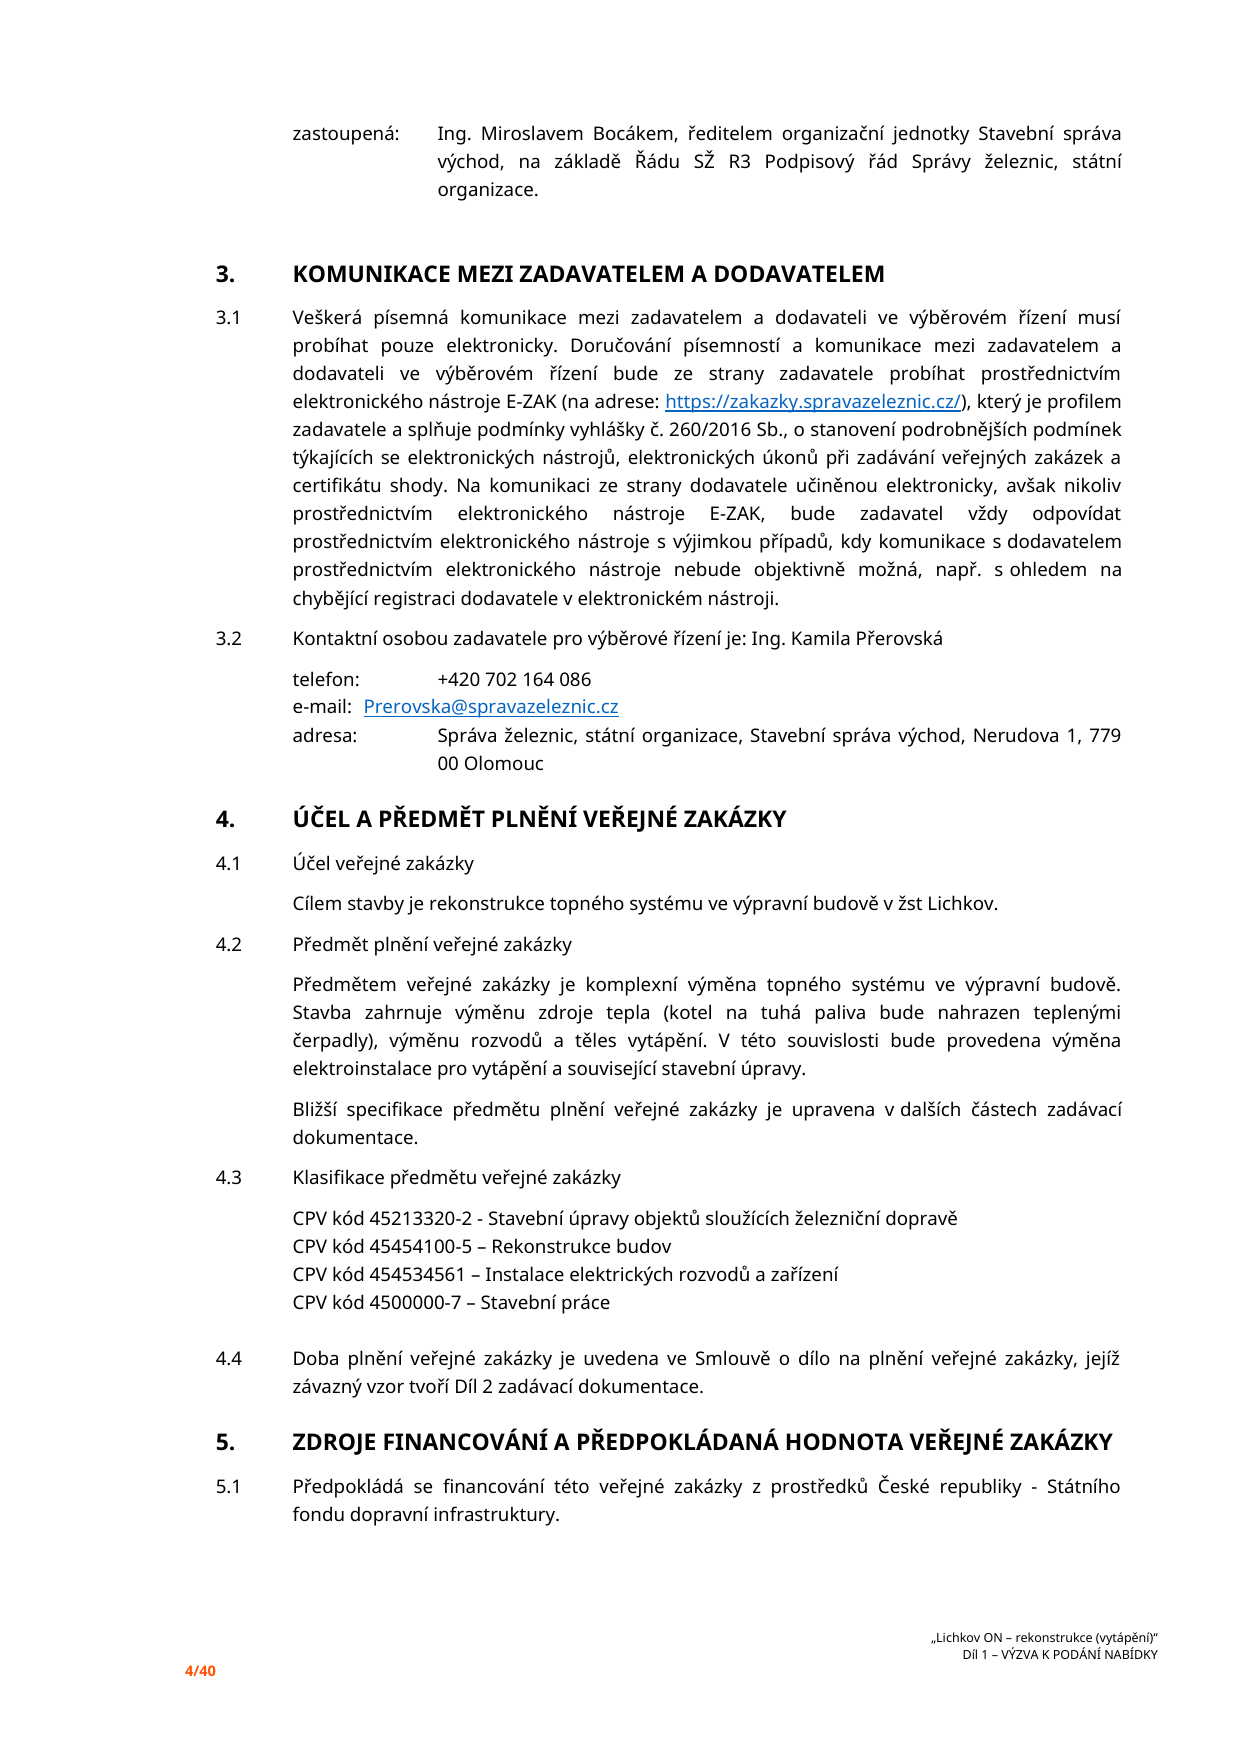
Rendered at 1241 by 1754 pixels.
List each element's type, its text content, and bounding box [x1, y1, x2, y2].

text Účel veřejné zakázky [216, 850, 1122, 875]
text zastoupená: Ing. Miroslavem Bocákem, ředitelem organizační jednotky Stavební správa východ, na základě Řádu SŽ R3 Podpisový řád Správy železnic, státní organizace. [292, 121, 1122, 202]
text Doba plnění veřejné zakázky je uvedena ve Smlouvě o dílo na plnění veřejné zakázky, jejíž závazný vzor tvoří Díl 2 zadávací dokumentace. [216, 1345, 1122, 1399]
text e-mail: Prerovska@spravazeleznic.cz [292, 694, 1122, 719]
text Veškerá písemná komunikace mezi zadavatelem a dodavateli ve výběrovém řízení musí probíhat pouze elektronicky. Doručování písemností a komunikace mezi zadavatelem a dodavateli ve výběrovém řízení bude ze strany zadavatele probíhat prostřednictvím elektronického nástroje E-ZAK (na adrese: https://zakazky.spravazeleznic.cz/), který je profilem zadavatele a splňuje podmínky vyhlášky č. 260/2016 Sb., o stanovení podrobnějších podmínek týkajících se elektronických nástrojů, elektronických úkonů při zadávání veřejných zakázek a certifikátu shody. Na komunikaci ze strany dodavatele učiněnou elektronicky, avšak nikoliv prostřednictvím elektronického nástroje E-ZAK, bude zadavatel vždy odpovídat prostřednictvím elektronického nástroje s výjimkou případů, kdy komunikace s dodavatelem prostřednictvím elektronického nástroje nebude objektivně možná, např. s ohledem na chybějící registraci dodavatele v elektronickém nástroji. [216, 304, 1122, 610]
text ZDROJE FINANCOVÁNÍ A PŘEDPOKLÁDANÁ HODNOTA VEŘEJNÉ ZAKÁZKY [216, 1426, 1122, 1457]
text Předmětem veřejné zakázky je komplexní výměna topného systému ve výpravní budově. Stavba zahrnuje výměnu zdroje tepla (kotel na tuhá paliva bude nahrazen teplenými čerpadly), výměnu rozvodů a těles vytápění. V této souvislosti bude provedena výměna elektroinstalace pro vytápění a související stavební úpravy. [292, 971, 1122, 1081]
text CPV kód 4500000-7 – Stavební práce [292, 1289, 1122, 1314]
text telefon: +420 702 164 086 [292, 666, 1122, 691]
text Cílem stavby je rekonstrukce topného systému ve výpravní budově v žst Lichkov. [292, 890, 1122, 916]
text Kontaktní osobou zadavatele pro výběrové řízení je: Ing. Kamila Přerovská [216, 625, 1122, 651]
text Předpokládá se financování této veřejné zakázky z prostředků České republiky - Státního fondu dopravní infrastruktury. [216, 1473, 1122, 1527]
text CPV kód 45213320-2 - Stavební úpravy objektů sloužících železniční dopravě [292, 1205, 1122, 1231]
text ÚČEL A PŘEDMĚT PLNĚNÍ VEŘEJNÉ ZAKÁZKY [216, 803, 1122, 834]
text adresa: Správa železnic, státní organizace, Stavební správa východ, Nerudova 1, 779 00 Olomouc [292, 722, 1122, 775]
text Bližší specifikace předmětu plnění veřejné zakázky je upravena v dalších částech zadávací dokumentace. [292, 1096, 1122, 1149]
text CPV kód 454534561 – Instalace elektrických rozvodů a zařízení [292, 1261, 1122, 1287]
text Předmět plnění veřejné zakázky [216, 931, 1122, 956]
text CPV kód 45454100-5 – Rekonstrukce budov [292, 1233, 1122, 1258]
text KOMUNIKACE MEZI ZADAVATELEM a DODAVATELEM [216, 258, 1122, 289]
text Klasifikace předmětu veřejné zakázky [216, 1164, 1122, 1190]
